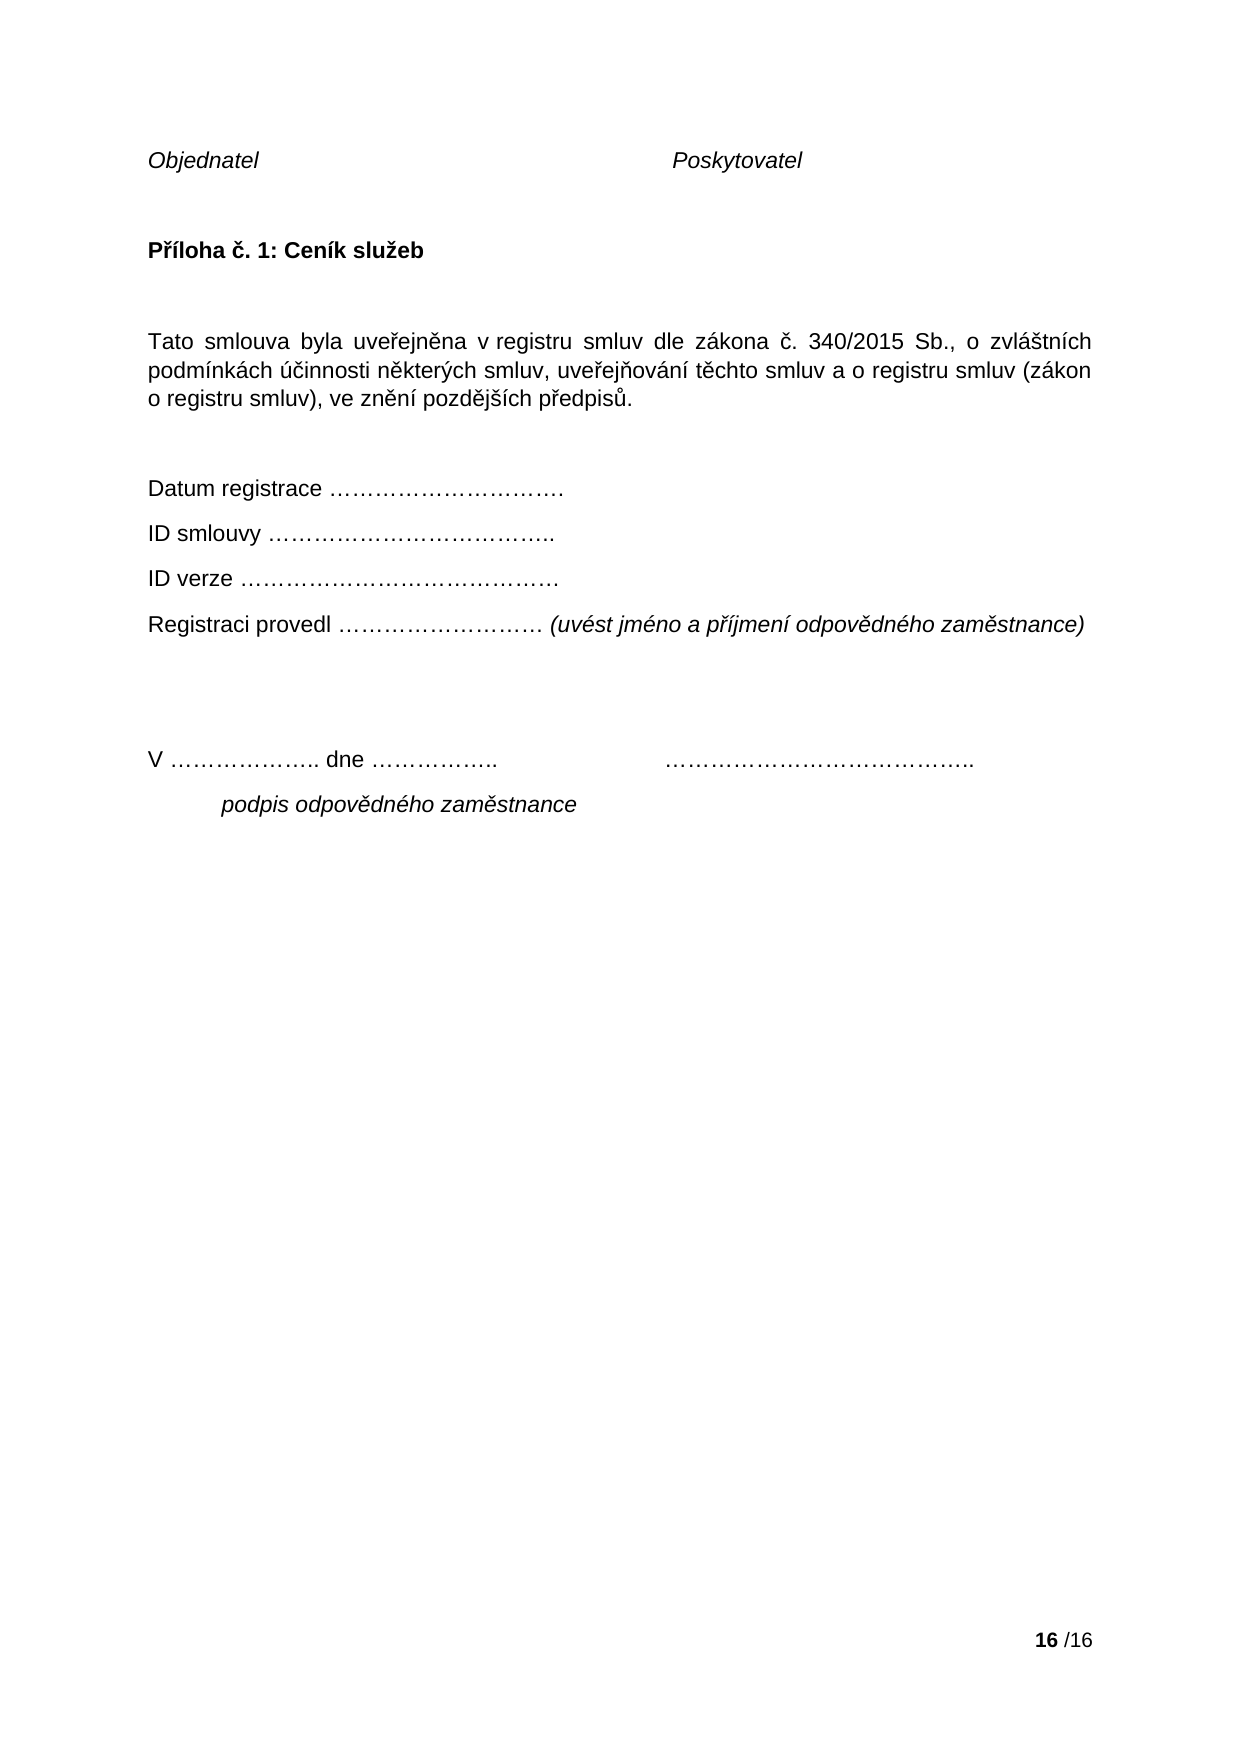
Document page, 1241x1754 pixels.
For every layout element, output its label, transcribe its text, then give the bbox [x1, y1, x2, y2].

text podpis odpovědného zaměstnance [148, 791, 1093, 817]
text Datum registrace …………………………. [148, 475, 1093, 502]
text ID smlouvy ……………………………….. [148, 520, 1093, 547]
text Registraci provedl ……………………… (uvést jméno a příjmení odpovědného zaměstnance) [148, 611, 1093, 637]
text ID verze …………………………………… [148, 565, 1093, 592]
text Příloha č. 1: Ceník služeb [148, 237, 1093, 264]
text V ……………….. dne …………….. ………………………………….. [148, 746, 1093, 772]
text Objednatel Poskytovatel [148, 147, 1093, 173]
text Tato smlouva byla uveřejněna v registru smluv dle zákona č. 340/2015 Sb., o zvláštních podmínkách účinnosti některých smluv, uveřejňování těchto smluv a o registru smluv (zákon o registru smluv), ve znění pozdějších předpisů. [148, 328, 1093, 411]
